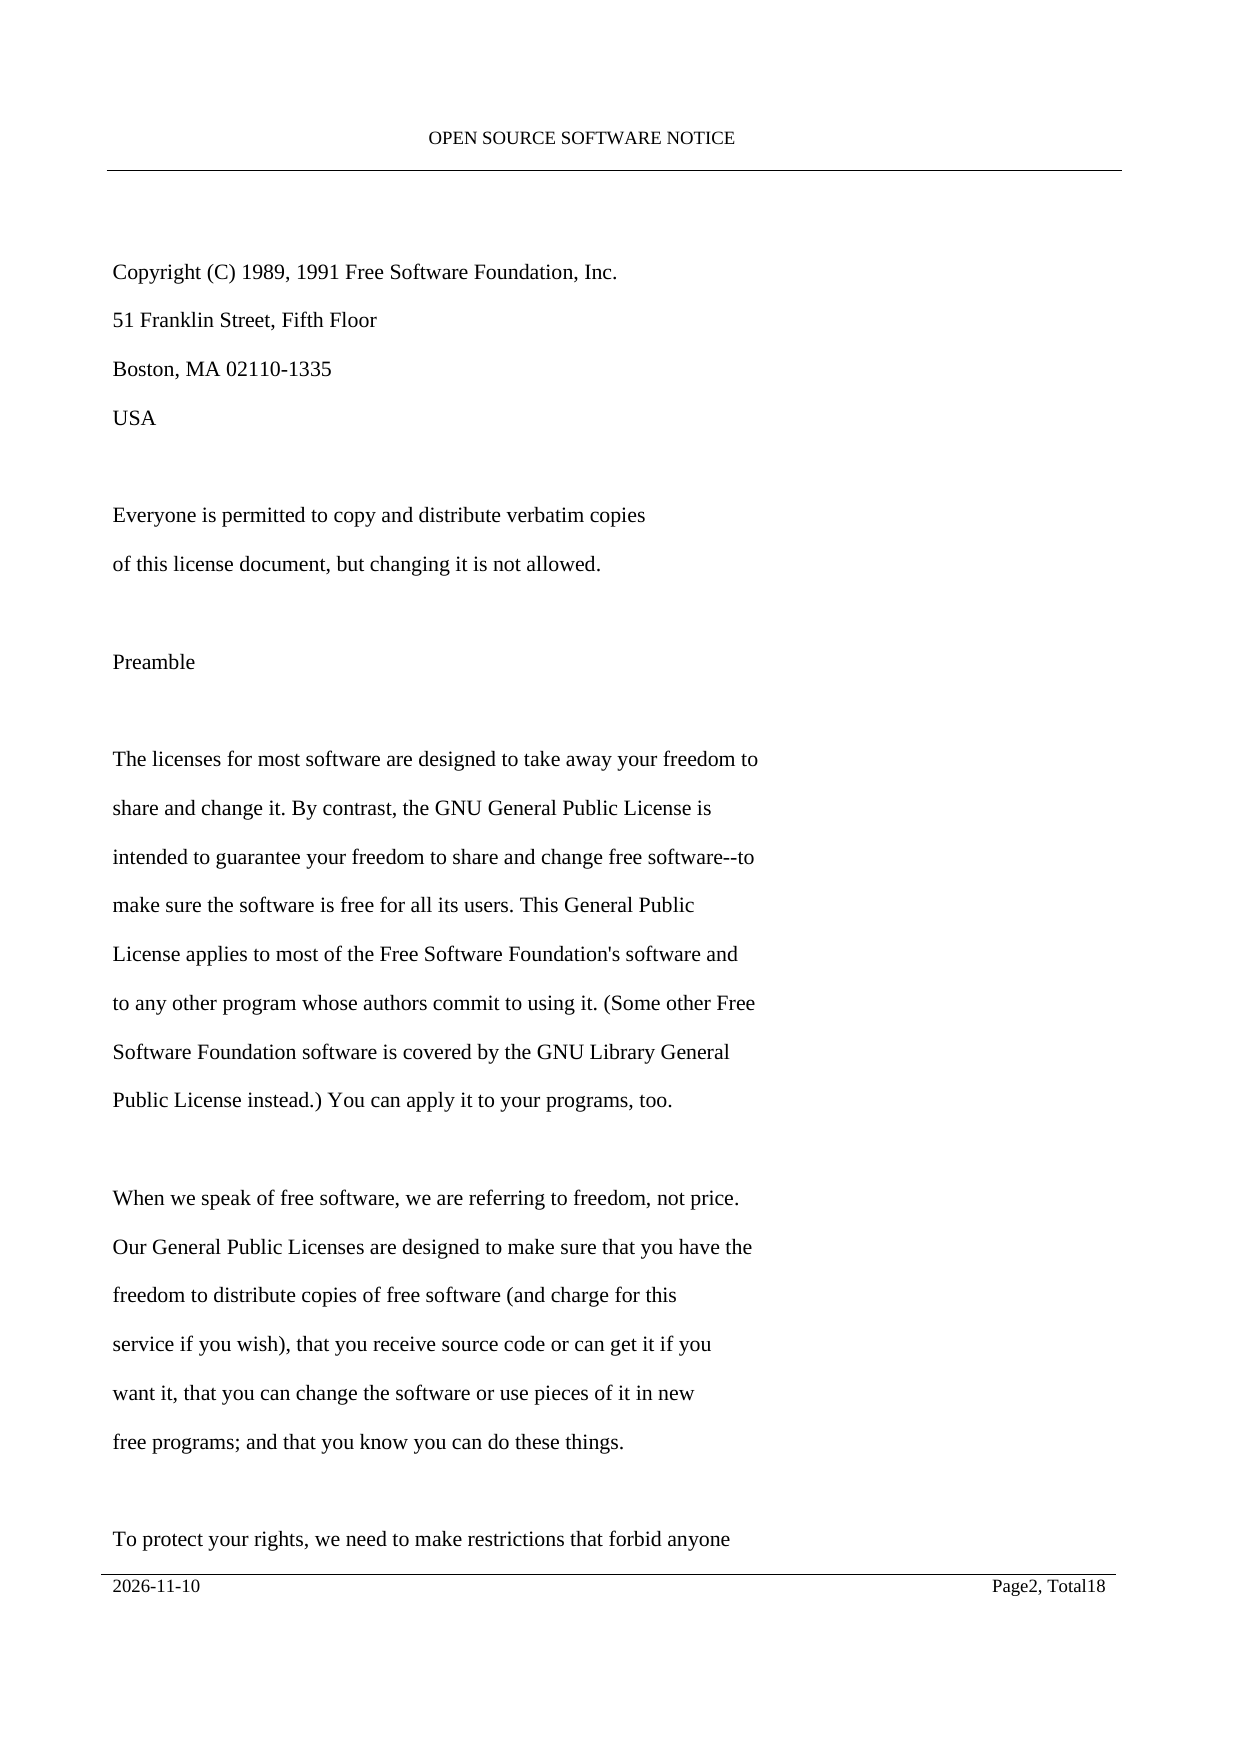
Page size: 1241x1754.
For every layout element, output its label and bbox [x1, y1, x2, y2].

text [112, 206, 1128, 1555]
